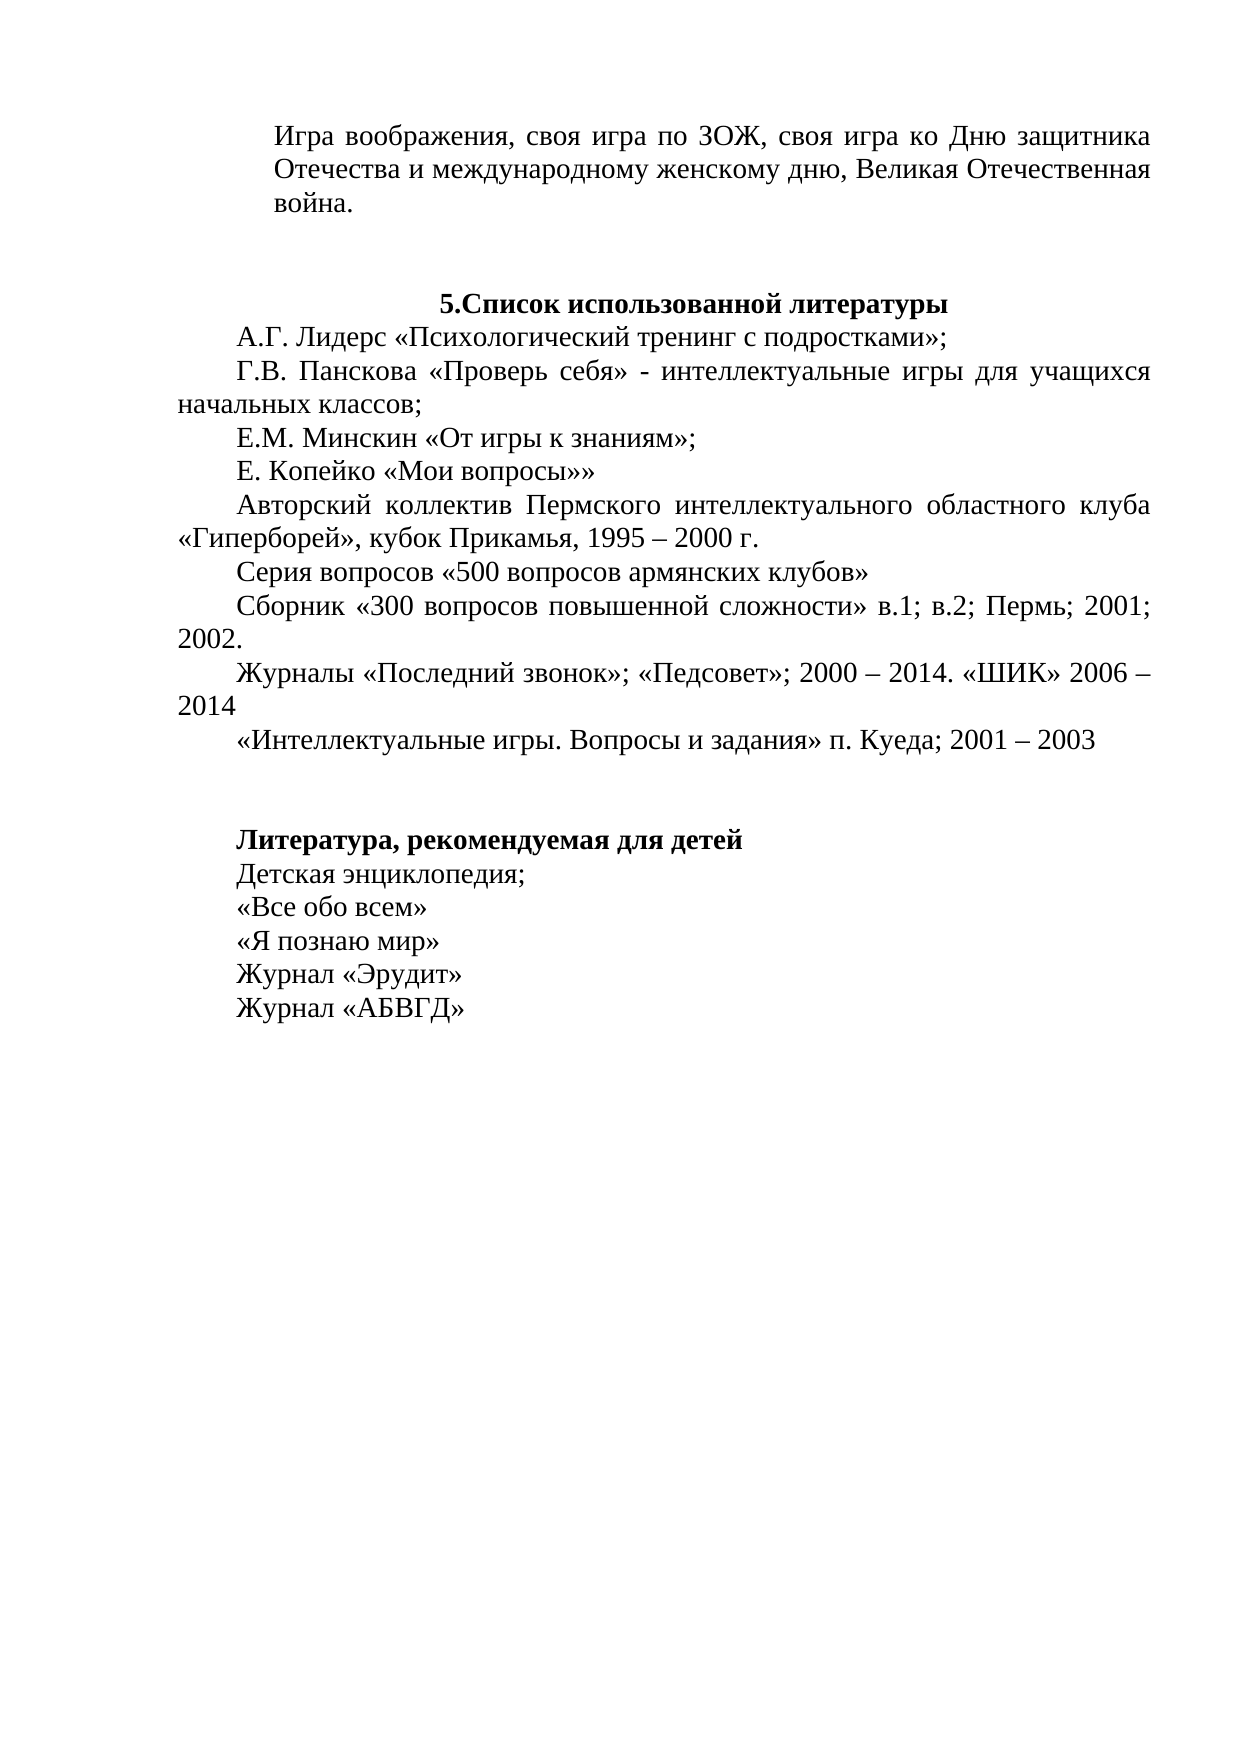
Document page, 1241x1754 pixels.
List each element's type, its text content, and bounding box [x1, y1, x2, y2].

text 5.Список использованной литературы [177, 286, 1152, 319]
text Авторский коллектив Пермского интеллектуального областного клуба «Гиперборей», кубок Прикамья, 1995 – . [177, 487, 1152, 554]
text Журнал «Эрудит» [177, 957, 1152, 990]
text «Я познаю мир» [177, 923, 1152, 957]
text «Все обо всем» [177, 889, 1152, 923]
text «Интеллектуальные игры. Вопросы и задания» п. Куеда; 2001 – 2003 [177, 722, 1152, 755]
text Игра воображения, своя игра по ЗОЖ, своя игра ко Дню защитника Отечества и международному женскому дню, Великая Отечественная война. [274, 118, 1152, 219]
text Сборник «300 вопросов повышенной сложности» в.1; в.2; Пермь; 2001; 2002. [177, 588, 1152, 655]
text Журнал «АБВГД» [177, 990, 1152, 1024]
text Литература, рекомендуемая для детей [177, 822, 1152, 856]
text Г.В. Панскова «Проверь себя» - интеллектуальные игры для учащихся начальных классов; [177, 353, 1152, 420]
text Серия вопросов «500 вопросов армянских клубов» [177, 554, 1152, 588]
text Детская энциклопедия; [177, 856, 1152, 889]
text Е. Копейко «Мои вопросы»» [177, 453, 1152, 487]
text А.Г. Лидерс «Психологический тренинг с подростками»; [177, 319, 1152, 353]
text Журналы «Последний звонок»; «Педсовет»; 2000 – 2014. «ШИК» 2006 – 2014 [177, 655, 1152, 722]
text Е.М. Минскин «От игры к знаниям»; [177, 420, 1152, 453]
